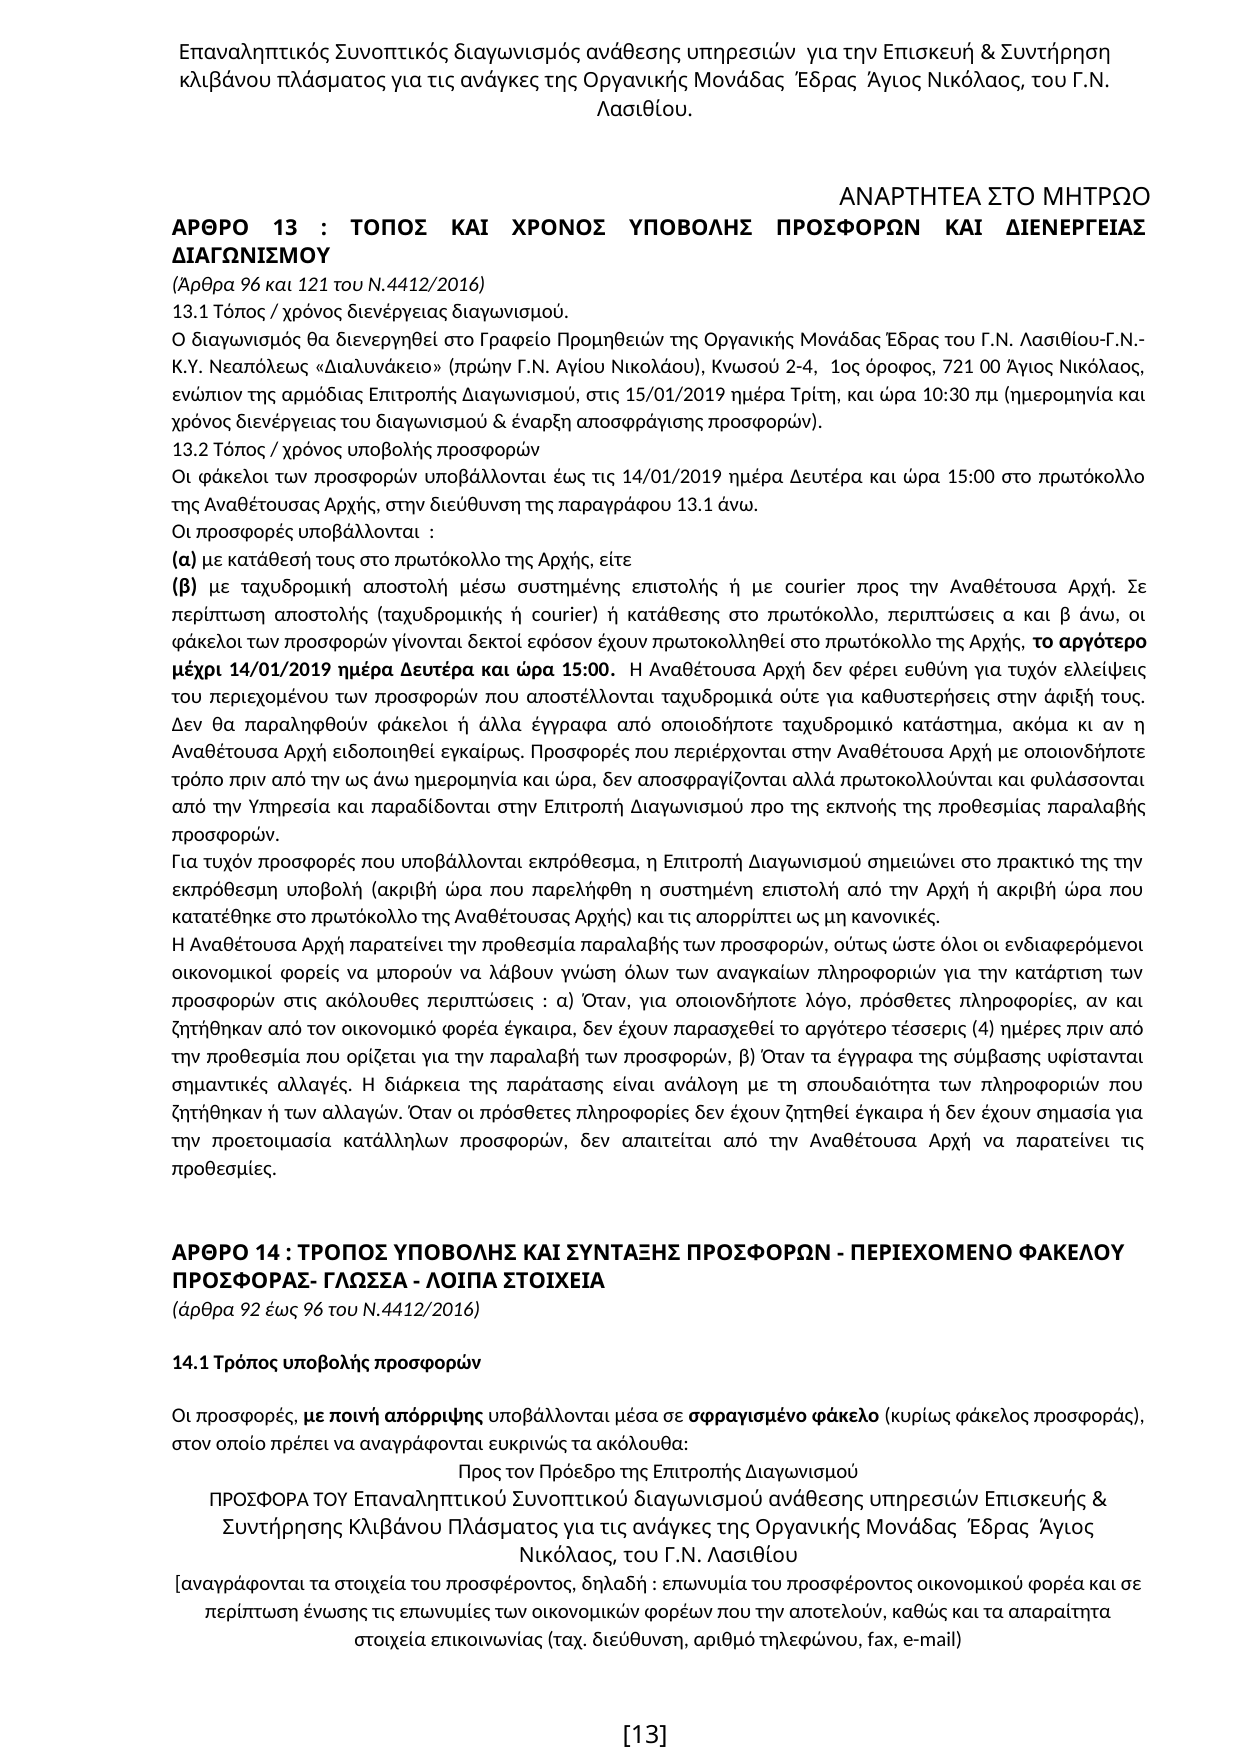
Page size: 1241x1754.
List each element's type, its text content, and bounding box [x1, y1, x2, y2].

text ΑΡΘΡΟ 14 : ΤΡΟΠΟΣ ΥΠΟΒΟΛΗΣ ΚΑΙ ΣΥΝΤΑΞΗΣ ΠΡΟΣΦΟΡΩΝ - ΠΕΡΙΕΧΟΜΕΝΟ ΦΑΚΕΛΟΥ ΠΡΟΣΦΟΡΑΣ- ΓΛΩΣΣΑ - ΛΟΙΠΑ ΣΤΟΙΧΕΙΑ [172, 1238, 1145, 1294]
text Οι προσφορές, με ποινή απόρριψης υποβάλλονται μέσα σε σφραγισμένο φάκελο (κυρίως φάκελος προσφοράς), στον οποίο πρέπει να αναγράφονται ευκρινώς τα ακόλουθα: [172, 1400, 1145, 1456]
text Η Αναθέτουσα Αρχή παρατείνει την προθεσμία παραλαβής των προσφορών, ούτως ώστε όλοι οι ενδιαφερόμενοι οικονομικοί φορείς να μπορούν να λάβουν γνώση όλων των αναγκαίων πληροφοριών για την κατάρτιση των προσφορών στις ακόλουθες περιπτώσεις : α) Όταν, για οποιονδήποτε λόγο, πρόσθετες πληροφορίες, αν και ζητήθηκαν από τον οικονομικό φορέα έγκαιρα, δεν έχουν παρασχεθεί το αργότερο τέσσερις (4) ημέρες πριν από την προθεσμία που ορίζεται για την παραλαβή των προσφορών, β) Όταν τα έγγραφα της σύμβασης υφίστανται σημαντικές αλλαγές. Η διάρκεια της παράτασης είναι ανάλογη με τη σπουδαιότητα των πληροφοριών που ζητήθηκαν ή των αλλαγών. Όταν οι πρόσθετες πληροφορίες δεν έχουν ζητηθεί έγκαιρα ή δεν έχουν σημασία για την προετοιμασία κατάλληλων προσφορών, δεν απαιτείται από την Αναθέτουσα Αρχή να παρατείνει τις προθεσμίες. [172, 929, 1145, 1181]
text Ο διαγωνισμός θα διενεργηθεί στο Γραφείο Προμηθειών της Οργανικής Μονάδας Έδρας του Γ.Ν. Λασιθίου-Γ.Ν.-Κ.Υ. Νεαπόλεως «Διαλυνάκειο» (πρώην Γ.Ν. Αγίου Νικολάου), Κνωσού 2-4, 1ος όροφος, 721 00 Άγιος Νικόλαος, ενώπιον της αρμόδιας Επιτροπής Διαγωνισμού, στις 15/01/2019 ημέρα Τρίτη, και ώρα 10:30 πμ (ημερομηνία και χρόνος διενέργειας του διαγωνισμού & έναρξη αποσφράγισης προσφορών). [172, 324, 1147, 434]
text (β) με ταχυδρομική αποστολή μέσω συστημένης επιστολής ή με courier προς την Αναθέτουσα Αρχή. Σε περίπτωση αποστολής (ταχυδρομικής ή courier) ή κατάθεσης στο πρωτόκολλο, περιπτώσεις α και β άνω, οι φάκελοι των προσφορών γίνονται δεκτοί εφόσον έχουν πρωτοκολληθεί στο πρωτόκολλο της Αρχής, το αργότερο μέχρι 14/01/2019 ημέρα Δευτέρα και ώρα 15:00. Η Αναθέτουσα Αρχή δεν φέρει ευθύνη για τυχόν ελλείψεις του περιεχομένου των προσφορών που αποστέλλονται ταχυδρομικά ούτε για καθυστερήσεις στην άφιξή τους. Δεν θα παραληφθούν φάκελοι ή άλλα έγγραφα από οποιοδήποτε ταχυδρομικό κατάστημα, ακόμα κι αν η Αναθέτουσα Αρχή ειδοποιηθεί εγκαίρως. Προσφορές που περιέρχονται στην Αναθέτουσα Αρχή με οποιονδήποτε τρόπο πριν από την ως άνω ημερομηνία και ώρα, δεν αποσφραγίζονται αλλά πρωτοκολλούνται και φυλάσσονται από την Υπηρεσία και παραδίδονται στην Επιτροπή Διαγωνισμού προ της εκπνοής της προθεσμίας παραλαβής προσφορών. [172, 572, 1147, 847]
text (α) με κατάθεσή τους στο πρωτόκολλο της Αρχής, είτε [172, 544, 1147, 572]
text (άρθρα 92 έως 96 του Ν.4412/2016) [172, 1294, 1145, 1322]
text (Άρθρα 96 και 121 του N.4412/2016) [172, 269, 1147, 297]
text [αναγράφονται τα στοιχεία του προσφέροντος, δηλαδή : επωνυμία του προσφέροντος οικονομικού φορέα και σε περίπτωση ένωσης τις επωνυμίες των οικονομικών φορέων που την αποτελούν, καθώς και τα απαραίτητα στοιχεία επικοινωνίας (ταχ. διεύθυνση, αριθμό τηλεφώνου, fax, e-mail) [172, 1568, 1145, 1652]
text ΑΡΘΡΟ 13 : ΤΟΠΟΣ ΚΑΙ ΧΡΟΝΟΣ ΥΠΟΒΟΛΗΣ ΠΡΟΣΦΟΡΩΝ ΚΑΙ ΔΙΕΝΕΡΓΕΙΑΣ ΔΙΑΓΩΝΙΣΜΟΥ [172, 213, 1147, 269]
text Για τυχόν προσφορές που υποβάλλονται εκπρόθεσμα, η Επιτροπή Διαγωνισμού σημειώνει στο πρακτικό της την εκπρόθεσμη υποβολή (ακριβή ώρα που παρελήφθη η συστημένη επιστολή από την Αρχή ή ακριβή ώρα που κατατέθηκε στο πρωτόκολλο της Αναθέτουσας Αρχής) και τις απορρίπτει ως μη κανονικές. [172, 847, 1145, 929]
text 14.1 Τρόπος υποβολής προσφορών [172, 1347, 1145, 1375]
text 13.1 Τόπος / χρόνος διενέργειας διαγωνισμού. [172, 297, 1147, 324]
text Οι προσφορές υποβάλλονται : [172, 517, 1147, 544]
text Προς τον Πρόεδρο της Επιτροπής Διαγωνισμού [172, 1456, 1145, 1484]
text 13.2 Τόπος / χρόνος υποβολής προσφορών [172, 434, 1147, 462]
text ΠΡΟΣΦΟΡΑ ΤΟΥ Επαναληπτικού Συνοπτικού διαγωνισμού ανάθεσης υπηρεσιών Επισκευής & Συντήρησης Κλιβάνου Πλάσματος για τις ανάγκες της Οργανικής Μονάδας Έδρας Άγιος Νικόλαος, του Γ.Ν. Λασιθίου [172, 1484, 1145, 1568]
text Οι φάκελοι των προσφορών υποβάλλονται έως τις 14/01/2019 ημέρα Δευτέρα και ώρα 15:00 στο πρωτόκολλο της Αναθέτουσας Αρχής, στην διεύθυνση της παραγράφου 13.1 άνω. [172, 462, 1147, 517]
